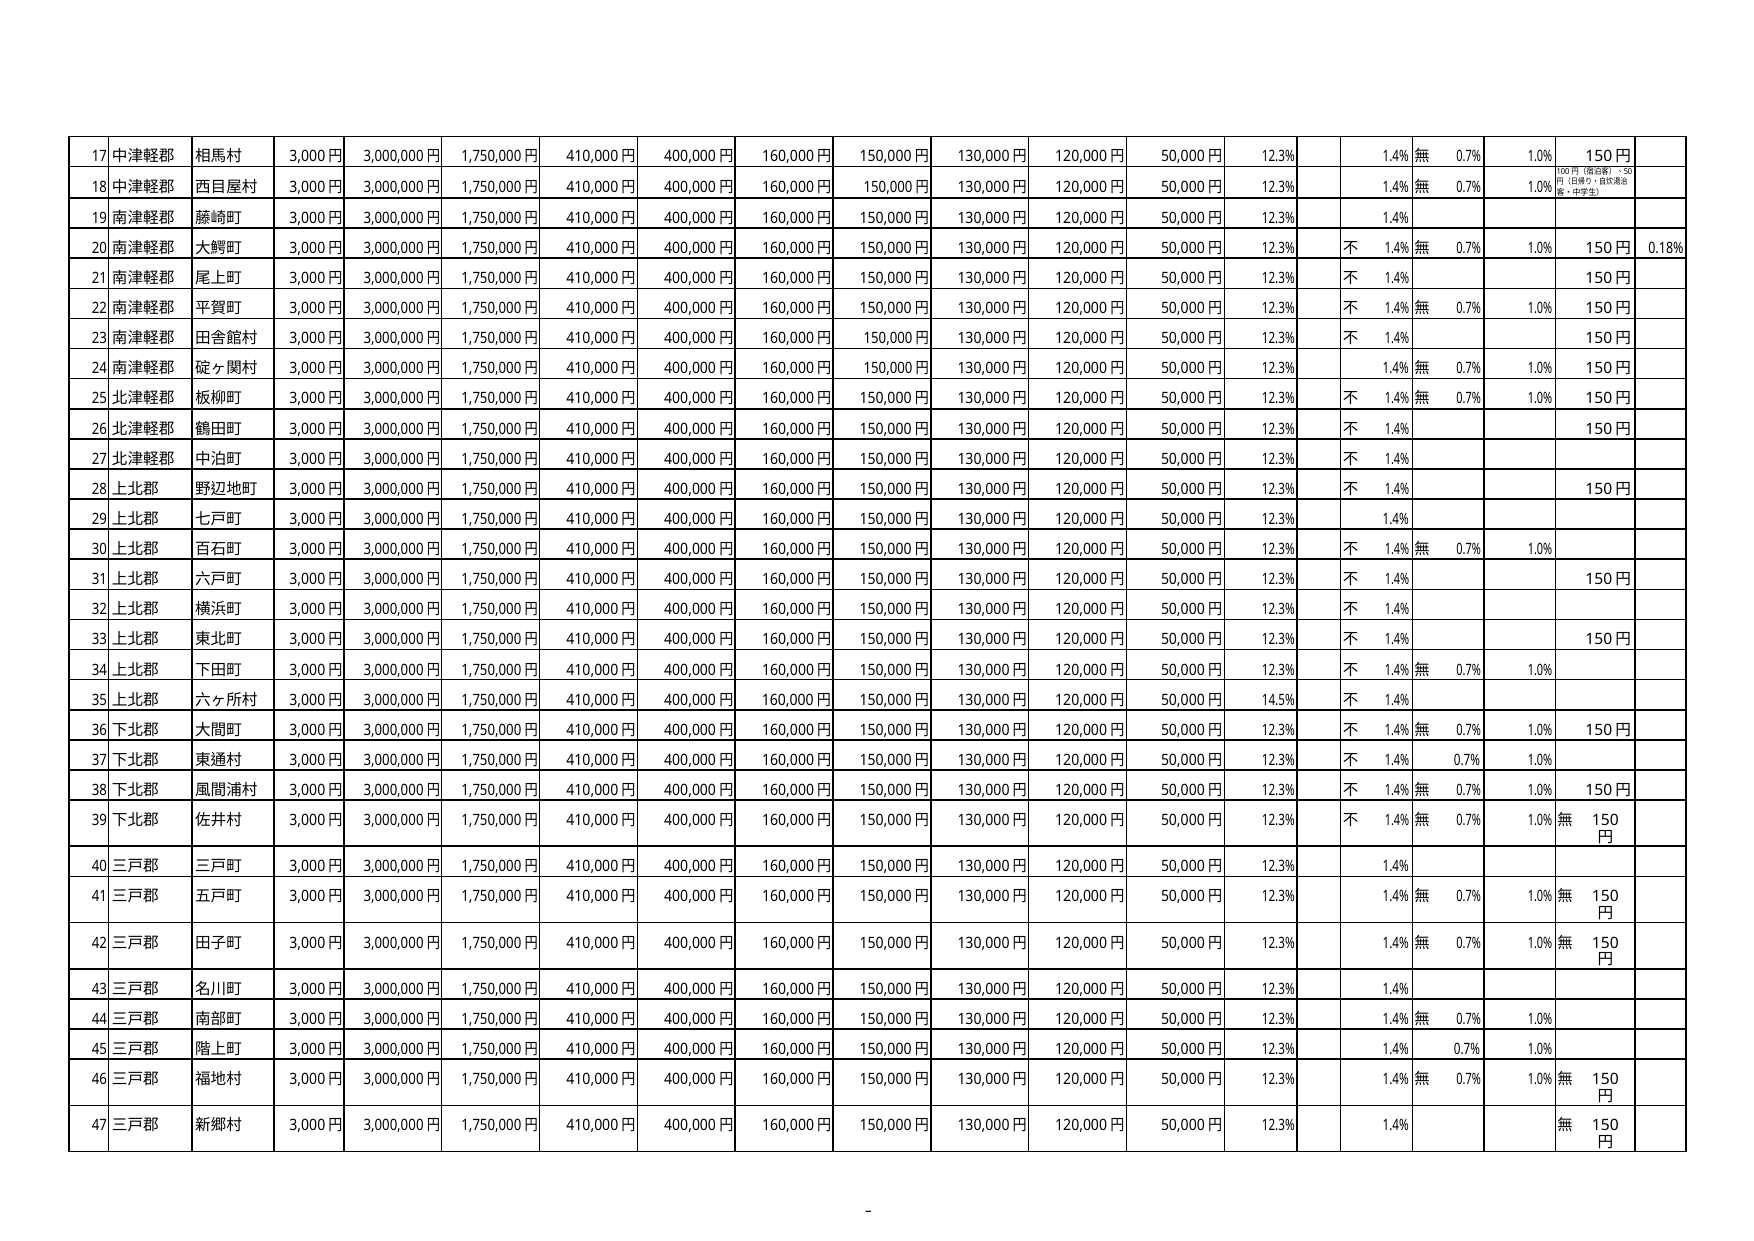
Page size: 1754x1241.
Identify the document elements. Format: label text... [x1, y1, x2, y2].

table_cell 0.7% [1443, 650, 1483, 679]
table_cell [1485, 410, 1555, 438]
table_cell 130,000円 [932, 379, 1028, 408]
table_cell 1.0% [1485, 877, 1555, 922]
table_cell 無 [1413, 923, 1443, 968]
table_cell 120,000円 [1029, 650, 1126, 679]
table_cell 12.3% [1225, 500, 1296, 528]
table_cell [1413, 620, 1483, 649]
table_cell 120,000円 [1029, 1030, 1126, 1058]
table_cell 1,750,000円 [442, 847, 539, 876]
table_cell 大間町 [193, 711, 273, 739]
table_cell 1.4% [1341, 167, 1412, 197]
table_cell [1636, 259, 1685, 287]
table_cell 130,000円 [932, 801, 1028, 845]
table_cell 50,000円 [1127, 970, 1224, 998]
table_cell 3,000円 [275, 410, 343, 438]
table_cell 1.4% [1371, 711, 1412, 739]
table_cell 400,000円 [638, 560, 734, 588]
table_cell 410,000円 [540, 349, 637, 378]
table_cell [1485, 500, 1555, 528]
table_cell 33 [70, 620, 108, 649]
table_cell 150円 [1580, 923, 1634, 968]
table_cell [1413, 970, 1483, 998]
table_cell 410,000円 [540, 970, 637, 998]
table_cell 1,750,000円 [442, 1030, 539, 1058]
table_cell 150円 [1556, 259, 1634, 287]
table_cell 1,750,000円 [442, 1000, 539, 1028]
table_cell 130,000円 [932, 560, 1028, 588]
table_cell 160,000円 [736, 680, 832, 709]
table_cell 50,000円 [1127, 877, 1224, 922]
table_cell 120,000円 [1029, 620, 1126, 649]
table_cell [1636, 741, 1685, 769]
table_cell 1,750,000円 [442, 289, 539, 317]
table_cell 1.4% [1371, 229, 1412, 257]
table_cell 3,000円 [275, 379, 343, 408]
table_cell [1298, 440, 1340, 468]
table_cell 120,000円 [1029, 259, 1126, 287]
table_cell 南津軽郡 [109, 349, 191, 378]
table_cell 1,750,000円 [442, 650, 539, 679]
table_cell [1485, 847, 1555, 876]
table_cell [1413, 590, 1483, 618]
table_cell 1.0% [1485, 801, 1555, 845]
table_cell 3,000,000円 [345, 923, 441, 968]
table_cell 50,000円 [1127, 1106, 1224, 1151]
table_cell 上北郡 [109, 680, 191, 709]
table_cell 160,000円 [736, 590, 832, 618]
table_cell 0.7% [1413, 741, 1483, 769]
table_cell 3,000,000円 [345, 560, 441, 588]
table_cell [1413, 1106, 1483, 1151]
table_cell [1636, 711, 1685, 739]
table_cell 平賀町 [193, 289, 273, 317]
table_cell 410,000円 [540, 500, 637, 528]
table_cell 160,000円 [736, 1060, 832, 1104]
table_cell 不 [1341, 530, 1371, 558]
table_cell 400,000円 [638, 1060, 734, 1104]
table_cell 1,750,000円 [442, 410, 539, 438]
table_cell 120,000円 [1029, 440, 1126, 468]
table_header 0.7% [1443, 137, 1483, 166]
table_cell 410,000円 [540, 923, 637, 968]
table_cell 410,000円 [540, 741, 637, 769]
table_cell 150,000円 [834, 590, 930, 618]
table_cell 無 [1413, 289, 1443, 317]
table_cell [1298, 560, 1340, 588]
table_cell 東北町 [193, 620, 273, 649]
table_cell 3,000,000円 [345, 349, 441, 378]
table_cell 3,000,000円 [345, 711, 441, 739]
table_cell 400,000円 [638, 319, 734, 348]
table_cell 1.0% [1485, 530, 1555, 558]
table_cell 3,000,000円 [345, 877, 441, 922]
table_header 400,000円 [638, 137, 734, 166]
table_cell 150円 [1580, 1060, 1634, 1104]
table_cell 44 [70, 1000, 108, 1028]
table_header [1298, 137, 1340, 166]
table_cell 不 [1341, 590, 1371, 618]
table_cell [1636, 970, 1685, 998]
table_cell 1.4% [1371, 530, 1412, 558]
table_cell 160,000円 [736, 289, 832, 317]
table_cell 三戸郡 [109, 847, 191, 876]
table_cell 12.3% [1225, 289, 1296, 317]
table_cell 400,000円 [638, 711, 734, 739]
table_cell 130,000円 [932, 167, 1028, 197]
table_cell [1556, 680, 1634, 709]
table_cell 不 [1341, 319, 1371, 348]
table_cell 不 [1341, 650, 1371, 679]
table_cell 無 [1413, 1000, 1443, 1028]
table_cell 北津軽郡 [109, 379, 191, 408]
table_cell 120,000円 [1029, 847, 1126, 876]
table_cell 1.4% [1371, 410, 1412, 438]
table_cell 130,000円 [932, 877, 1028, 922]
table_cell 20 [70, 229, 108, 257]
table_cell 400,000円 [638, 680, 734, 709]
table_cell 下北郡 [109, 711, 191, 739]
table_cell 六戸町 [193, 560, 273, 588]
table_cell 1.0% [1485, 923, 1555, 968]
table_cell [1413, 440, 1483, 468]
table_cell 1.4% [1341, 1106, 1412, 1151]
table_cell 150,000円 [834, 500, 930, 528]
table_cell 160,000円 [736, 650, 832, 679]
table_cell 田子町 [193, 923, 273, 968]
table_cell 下北郡 [109, 741, 191, 769]
table_cell 150,000円 [834, 1030, 930, 1058]
table_cell 3,000円 [275, 530, 343, 558]
table_cell 1,750,000円 [442, 199, 539, 227]
table_cell 400,000円 [638, 877, 734, 922]
table_cell 130,000円 [932, 229, 1028, 257]
table_cell 1.4% [1341, 199, 1412, 227]
table_cell 400,000円 [638, 923, 734, 968]
table_cell 410,000円 [540, 771, 637, 799]
table_cell [1556, 741, 1634, 769]
table_cell 50,000円 [1127, 1000, 1224, 1028]
table_cell 1,750,000円 [442, 1106, 539, 1151]
table_cell 410,000円 [540, 680, 637, 709]
table_cell 120,000円 [1029, 199, 1126, 227]
table_cell 400,000円 [638, 259, 734, 287]
table_cell 27 [70, 440, 108, 468]
table_cell 50,000円 [1127, 923, 1224, 968]
table_cell 3,000円 [275, 1106, 343, 1151]
table_cell [1298, 771, 1340, 799]
table_cell 無 [1413, 167, 1443, 197]
table_cell 160,000円 [736, 440, 832, 468]
table_cell [1298, 289, 1340, 317]
table_cell [1298, 590, 1340, 618]
table_cell 風間浦村 [193, 771, 273, 799]
table_cell 1.4% [1371, 620, 1412, 649]
table_cell 1,750,000円 [442, 379, 539, 408]
table_cell 130,000円 [932, 741, 1028, 769]
table_cell 50,000円 [1127, 349, 1224, 378]
table_header 12.3% [1225, 137, 1296, 166]
table_cell 3,000円 [275, 349, 343, 378]
table_cell 120,000円 [1029, 319, 1126, 348]
table_cell 22 [70, 289, 108, 317]
table_cell 50,000円 [1127, 711, 1224, 739]
table_cell 150,000円 [834, 560, 930, 588]
table_cell [1298, 1000, 1340, 1028]
table_cell 不 [1341, 470, 1371, 498]
table_cell 150円 [1580, 1106, 1634, 1151]
table_cell 上北郡 [109, 470, 191, 498]
table_cell 3,000,000円 [345, 410, 441, 438]
table_cell 150,000円 [834, 530, 930, 558]
table_cell 北津軽郡 [109, 440, 191, 468]
table_header 1,750,000円 [442, 137, 539, 166]
table_cell 0.7% [1443, 711, 1483, 739]
table_cell 50,000円 [1127, 379, 1224, 408]
table_cell [1298, 1030, 1340, 1058]
table_cell [1298, 970, 1340, 998]
table_cell 1.4% [1371, 319, 1412, 348]
table_cell 1.4% [1371, 590, 1412, 618]
table_cell [1636, 500, 1685, 528]
table_cell 46 [70, 1060, 108, 1104]
table_cell 400,000円 [638, 970, 734, 998]
table_cell 120,000円 [1029, 530, 1126, 558]
table_cell 120,000円 [1029, 410, 1126, 438]
table_cell 不 [1341, 771, 1371, 799]
table_cell 1.0% [1485, 711, 1555, 739]
table_cell 130,000円 [932, 1030, 1028, 1058]
table_cell 160,000円 [736, 259, 832, 287]
table_cell 六ヶ所村 [193, 680, 273, 709]
table_cell [1636, 199, 1685, 227]
table_cell 12.3% [1225, 847, 1296, 876]
table_cell 1.4% [1371, 771, 1412, 799]
table_cell [1413, 259, 1483, 287]
table_cell 23 [70, 319, 108, 348]
table_cell [1636, 319, 1685, 348]
table_cell 3,000,000円 [345, 1060, 441, 1104]
table_cell 1.4% [1371, 440, 1412, 468]
table_cell 50,000円 [1127, 741, 1224, 769]
table_cell 12.3% [1225, 379, 1296, 408]
table_cell 150円 [1580, 801, 1634, 845]
table_cell 3,000,000円 [345, 590, 441, 618]
table_header 50,000円 [1127, 137, 1224, 166]
table_cell 南津軽郡 [109, 229, 191, 257]
table_cell 130,000円 [932, 440, 1028, 468]
table_cell 1,750,000円 [442, 923, 539, 968]
table_cell 12.3% [1225, 530, 1296, 558]
table_cell [1485, 440, 1555, 468]
table_cell 120,000円 [1029, 349, 1126, 378]
table_cell 12.3% [1225, 741, 1296, 769]
table_cell 不 [1341, 379, 1371, 408]
table_cell 12.3% [1225, 801, 1296, 845]
table_cell 12.3% [1225, 590, 1296, 618]
table_cell 12.3% [1225, 877, 1296, 922]
table_cell 1,750,000円 [442, 590, 539, 618]
table_cell 150,000円 [834, 1060, 930, 1104]
table_cell [1298, 1060, 1340, 1104]
table_cell [1636, 440, 1685, 468]
table_cell 410,000円 [540, 801, 637, 845]
table_cell 25 [70, 379, 108, 408]
table_cell 50,000円 [1127, 530, 1224, 558]
table_cell 400,000円 [638, 1000, 734, 1028]
table_cell 150,000円 [834, 199, 930, 227]
table_cell 130,000円 [932, 259, 1028, 287]
table_cell 410,000円 [540, 289, 637, 317]
table_cell 南津軽郡 [109, 289, 191, 317]
table_cell 130,000円 [932, 970, 1028, 998]
table_cell 無 [1556, 1106, 1580, 1151]
table_cell [1413, 560, 1483, 588]
table_cell [1413, 500, 1483, 528]
table_cell 410,000円 [540, 199, 637, 227]
table_cell 1.4% [1371, 741, 1412, 769]
table_cell 50,000円 [1127, 470, 1224, 498]
table_cell 3,000,000円 [345, 199, 441, 227]
table_cell 上北郡 [109, 500, 191, 528]
table_cell 12.3% [1225, 319, 1296, 348]
table_cell 150,000円 [834, 229, 930, 257]
table_cell [1556, 440, 1634, 468]
table_cell 160,000円 [736, 199, 832, 227]
table_cell [1485, 560, 1555, 588]
table_header 17 [70, 137, 108, 166]
table_cell 410,000円 [540, 1030, 637, 1058]
table_cell 1,750,000円 [442, 711, 539, 739]
table_cell 410,000円 [540, 847, 637, 876]
table_cell [1556, 650, 1634, 679]
table_cell 50,000円 [1127, 620, 1224, 649]
table_cell 130,000円 [932, 470, 1028, 498]
table_cell 130,000円 [932, 289, 1028, 317]
table_cell 150,000円 [834, 711, 930, 739]
table_header 150円 [1556, 137, 1634, 166]
table_cell 1,750,000円 [442, 741, 539, 769]
table_cell [1298, 923, 1340, 968]
table_cell 150円 [1556, 470, 1634, 498]
table_cell 400,000円 [638, 1030, 734, 1058]
table_header 150,000円 [834, 137, 930, 166]
table_cell 130,000円 [932, 410, 1028, 438]
table_cell 130,000円 [932, 650, 1028, 679]
table_cell [1636, 1030, 1685, 1058]
table_cell [1636, 289, 1685, 317]
table_cell 29 [70, 500, 108, 528]
table_cell 150,000円 [834, 289, 930, 317]
table_cell 0.7% [1443, 229, 1483, 257]
table_header 3,000円 [275, 137, 343, 166]
table_cell 1.4% [1341, 970, 1412, 998]
table_cell 3,000円 [275, 650, 343, 679]
table_cell 50,000円 [1127, 500, 1224, 528]
table_cell 34 [70, 650, 108, 679]
table_cell 400,000円 [638, 650, 734, 679]
table_cell 1.4% [1371, 289, 1412, 317]
table_cell [1485, 259, 1555, 287]
table_cell 38 [70, 771, 108, 799]
table_cell 12.3% [1225, 1060, 1296, 1104]
table_cell 47 [70, 1106, 108, 1151]
table_cell 160,000円 [736, 410, 832, 438]
table_cell [1413, 319, 1483, 348]
table_cell 無 [1413, 771, 1443, 799]
table_cell 3,000,000円 [345, 167, 441, 197]
table_cell 400,000円 [638, 289, 734, 317]
table_cell 400,000円 [638, 847, 734, 876]
table_cell 150,000円 [834, 1106, 930, 1151]
table_cell 3,000円 [275, 801, 343, 845]
table_cell 410,000円 [540, 1000, 637, 1028]
table_cell 3,000円 [275, 259, 343, 287]
table_cell 150円 [1556, 229, 1634, 257]
table_cell 三戸郡 [109, 1030, 191, 1058]
table_cell 3,000,000円 [345, 1000, 441, 1028]
table_cell 400,000円 [638, 199, 734, 227]
table_cell 3,000円 [275, 1060, 343, 1104]
table_cell 150円 [1556, 379, 1634, 408]
table_cell 120,000円 [1029, 711, 1126, 739]
table_cell 1,750,000円 [442, 680, 539, 709]
table_cell 1,750,000円 [442, 229, 539, 257]
table_cell 400,000円 [638, 771, 734, 799]
table_cell 0.18% [1636, 229, 1685, 257]
table_cell 120,000円 [1029, 923, 1126, 968]
table_cell 3,000円 [275, 877, 343, 922]
table_cell 不 [1341, 440, 1371, 468]
table_cell 3,000,000円 [345, 440, 441, 468]
table_cell 150,000円 [834, 923, 930, 968]
table_cell [1298, 650, 1340, 679]
table_cell 39 [70, 801, 108, 845]
table_cell 12.3% [1225, 923, 1296, 968]
table_cell 無 [1413, 229, 1443, 257]
table_cell 0.7% [1443, 923, 1483, 968]
table_cell 1.4% [1341, 877, 1412, 922]
table_cell 410,000円 [540, 1106, 637, 1151]
table_cell 3,000円 [275, 167, 343, 197]
table_cell 120,000円 [1029, 560, 1126, 588]
table_cell 130,000円 [932, 680, 1028, 709]
table_cell [1556, 530, 1634, 558]
table_cell [1485, 470, 1555, 498]
table_cell [1298, 1106, 1340, 1151]
table_cell 50,000円 [1127, 650, 1224, 679]
table_cell 南部町 [193, 1000, 273, 1028]
table_cell 160,000円 [736, 1106, 832, 1151]
table_cell 0.7% [1443, 1000, 1483, 1028]
table_cell 50,000円 [1127, 410, 1224, 438]
table_cell [1298, 877, 1340, 922]
table_cell 3,000円 [275, 590, 343, 618]
table_cell 1,750,000円 [442, 167, 539, 197]
table_cell 42 [70, 923, 108, 968]
table_cell 野辺地町 [193, 470, 273, 498]
table_cell 410,000円 [540, 650, 637, 679]
table_cell 南津軽郡 [109, 199, 191, 227]
table_cell [1298, 259, 1340, 287]
table_cell [1413, 847, 1483, 876]
table_cell 14.5% [1225, 680, 1296, 709]
table_cell [1556, 970, 1634, 998]
table_cell 50,000円 [1127, 590, 1224, 618]
table_cell 150円 [1556, 319, 1634, 348]
table_cell 3,000,000円 [345, 319, 441, 348]
table_cell 福地村 [193, 1060, 273, 1104]
table_cell 160,000円 [736, 923, 832, 968]
table_cell 400,000円 [638, 801, 734, 845]
table_cell 410,000円 [540, 440, 637, 468]
table_cell 130,000円 [932, 847, 1028, 876]
table_cell 0.7% [1443, 1060, 1483, 1104]
table_cell 3,000,000円 [345, 771, 441, 799]
table_cell 三戸郡 [109, 1000, 191, 1028]
table_cell [1636, 349, 1685, 378]
table_cell 3,000円 [275, 771, 343, 799]
table_cell 400,000円 [638, 379, 734, 408]
table_cell 400,000円 [638, 1106, 734, 1151]
table_cell [1636, 590, 1685, 618]
table_cell 3,000,000円 [345, 680, 441, 709]
table_cell 3,000円 [275, 847, 343, 876]
table_cell 130,000円 [932, 590, 1028, 618]
table_cell [1636, 771, 1685, 799]
table_cell 31 [70, 560, 108, 588]
table_cell 3,000円 [275, 620, 343, 649]
table_cell 中津軽郡 [109, 167, 191, 197]
table_cell 1.0% [1485, 1030, 1555, 1058]
table_cell 3,000円 [275, 970, 343, 998]
table_cell 28 [70, 470, 108, 498]
table_cell 南津軽郡 [109, 319, 191, 348]
table_cell 三戸郡 [109, 1060, 191, 1104]
table_cell 下田町 [193, 650, 273, 679]
table_cell 下北郡 [109, 801, 191, 845]
table_cell 160,000円 [736, 500, 832, 528]
table_cell 1.0% [1485, 229, 1555, 257]
table_cell 150,000円 [834, 877, 930, 922]
table_cell [1298, 741, 1340, 769]
table_cell 12.3% [1225, 470, 1296, 498]
table_cell [1636, 801, 1685, 845]
table_cell [1636, 877, 1685, 922]
table_cell 3,000,000円 [345, 289, 441, 317]
table_cell 410,000円 [540, 259, 637, 287]
table_cell 3,000円 [275, 560, 343, 588]
table_cell 上北郡 [109, 650, 191, 679]
table_header 1.0% [1485, 137, 1555, 166]
table_cell 150,000円 [834, 771, 930, 799]
table_cell 百石町 [193, 530, 273, 558]
table_cell 120,000円 [1029, 1060, 1126, 1104]
table_cell 3,000,000円 [345, 470, 441, 498]
table_cell 160,000円 [736, 229, 832, 257]
table_cell 150,000円 [834, 741, 930, 769]
table_cell 160,000円 [736, 771, 832, 799]
table_cell 150,000円 [834, 620, 930, 649]
table_cell 120,000円 [1029, 1106, 1126, 1151]
table_cell [1636, 1106, 1685, 1151]
table_cell 400,000円 [638, 470, 734, 498]
table_cell [1485, 1106, 1555, 1151]
table_cell 下北郡 [109, 771, 191, 799]
table_cell 160,000円 [736, 711, 832, 739]
table_cell 1.4% [1341, 847, 1412, 876]
table_cell [1636, 470, 1685, 498]
table_cell [1636, 560, 1685, 588]
table_cell 東通村 [193, 741, 273, 769]
table_cell 30 [70, 530, 108, 558]
table_cell 12.3% [1225, 229, 1296, 257]
table_cell [1485, 680, 1555, 709]
table_cell 1,750,000円 [442, 259, 539, 287]
table_cell 無 [1413, 877, 1443, 922]
table_cell [1413, 470, 1483, 498]
table_cell 1,750,000円 [442, 877, 539, 922]
table_cell 410,000円 [540, 229, 637, 257]
table_cell 50,000円 [1127, 167, 1224, 197]
table_header 3,000,000円 [345, 137, 441, 166]
table_cell 1,750,000円 [442, 560, 539, 588]
table_cell 160,000円 [736, 1000, 832, 1028]
table_cell 1.4% [1371, 470, 1412, 498]
table_cell 150,000円 [834, 650, 930, 679]
table_cell 藤崎町 [193, 199, 273, 227]
table_cell 1.4% [1371, 560, 1412, 588]
table_cell 150円 [1556, 620, 1634, 649]
table_cell 1.0% [1485, 167, 1555, 197]
table_cell 三戸郡 [109, 923, 191, 968]
table_cell 無 [1556, 923, 1580, 968]
table_cell 1,750,000円 [442, 500, 539, 528]
table_cell 0.7% [1443, 289, 1483, 317]
table_cell 400,000円 [638, 500, 734, 528]
table_cell 40 [70, 847, 108, 876]
table_cell 12.3% [1225, 711, 1296, 739]
table_cell 410,000円 [540, 319, 637, 348]
table_cell 3,000,000円 [345, 229, 441, 257]
table_cell 410,000円 [540, 530, 637, 558]
table_cell 160,000円 [736, 379, 832, 408]
table_cell 1.0% [1485, 650, 1555, 679]
table_cell 43 [70, 970, 108, 998]
table_cell 1.4% [1371, 680, 1412, 709]
table_cell 3,000円 [275, 500, 343, 528]
table_cell 3,000,000円 [345, 1106, 441, 1151]
table_cell 3,000,000円 [345, 741, 441, 769]
table_cell 1.0% [1485, 741, 1555, 769]
table_cell 無 [1413, 530, 1443, 558]
table_cell 50,000円 [1127, 1060, 1224, 1104]
table_cell [1298, 620, 1340, 649]
table_cell 中泊町 [193, 440, 273, 468]
table_cell 三戸町 [193, 847, 273, 876]
table_cell 三戸郡 [109, 970, 191, 998]
table_cell 160,000円 [736, 470, 832, 498]
table_cell 12.3% [1225, 349, 1296, 378]
table_cell 不 [1341, 620, 1371, 649]
table_cell 1,750,000円 [442, 530, 539, 558]
table_cell 160,000円 [736, 560, 832, 588]
table_cell 無 [1413, 801, 1443, 845]
table_cell 120,000円 [1029, 771, 1126, 799]
table_cell 北津軽郡 [109, 410, 191, 438]
table_cell 120,000円 [1029, 500, 1126, 528]
table_cell 160,000円 [736, 319, 832, 348]
table_cell 3,000円 [275, 711, 343, 739]
table_cell [1485, 199, 1555, 227]
table_cell 120,000円 [1029, 229, 1126, 257]
table_cell 400,000円 [638, 167, 734, 197]
table_cell 田舎館村 [193, 319, 273, 348]
table_cell [1636, 620, 1685, 649]
table_cell [1636, 530, 1685, 558]
table_cell [1485, 620, 1555, 649]
table_cell 三戸郡 [109, 1106, 191, 1151]
table_cell 410,000円 [540, 410, 637, 438]
table_cell 0.7% [1413, 1030, 1483, 1058]
table_cell 160,000円 [736, 877, 832, 922]
table_cell [1298, 167, 1340, 197]
table_cell [1636, 1060, 1685, 1104]
table_cell 不 [1341, 229, 1371, 257]
table_cell 160,000円 [736, 847, 832, 876]
table_cell 150,000円 [834, 1000, 930, 1028]
table_cell 120,000円 [1029, 379, 1126, 408]
table_cell [1636, 410, 1685, 438]
table_cell [1298, 801, 1340, 845]
table_cell 0.7% [1443, 877, 1483, 922]
table_cell [1636, 680, 1685, 709]
table_cell [1556, 847, 1634, 876]
table_cell 無 [1413, 379, 1443, 408]
table_cell 1.4% [1371, 259, 1412, 287]
table_cell 120,000円 [1029, 289, 1126, 317]
table_cell 410,000円 [540, 560, 637, 588]
table_cell 0.7% [1443, 379, 1483, 408]
table_cell [1413, 199, 1483, 227]
table_cell 120,000円 [1029, 470, 1126, 498]
table_cell 上北郡 [109, 560, 191, 588]
table_cell 130,000円 [932, 1000, 1028, 1028]
table_cell 三戸郡 [109, 877, 191, 922]
table_cell 50,000円 [1127, 289, 1224, 317]
table_cell [1556, 590, 1634, 618]
table_cell 160,000円 [736, 741, 832, 769]
table_cell [1298, 680, 1340, 709]
table_cell 1,750,000円 [442, 771, 539, 799]
table_cell [1298, 711, 1340, 739]
table_cell 階上町 [193, 1030, 273, 1058]
table_cell 18 [70, 167, 108, 197]
table_cell 150,000円 [834, 319, 930, 348]
table_cell 130,000円 [932, 199, 1028, 227]
table_cell 鶴田町 [193, 410, 273, 438]
table_cell [1298, 379, 1340, 408]
table_cell 3,000円 [275, 1000, 343, 1028]
table_cell 400,000円 [638, 349, 734, 378]
table_cell [1636, 847, 1685, 876]
table_cell 150円 [1556, 771, 1634, 799]
table_cell 12.3% [1225, 1106, 1296, 1151]
table_cell 24 [70, 349, 108, 378]
table_cell 上北郡 [109, 530, 191, 558]
table_cell 1.4% [1341, 349, 1412, 378]
table_cell 130,000円 [932, 1060, 1028, 1104]
table_cell [1485, 319, 1555, 348]
table_cell 3,000,000円 [345, 259, 441, 287]
table_cell 400,000円 [638, 590, 734, 618]
table_cell 無 [1413, 1060, 1443, 1104]
table_header 中津軽郡 [109, 137, 191, 166]
table_cell 12.3% [1225, 1000, 1296, 1028]
table_cell 1.0% [1485, 289, 1555, 317]
table_cell 1.0% [1485, 379, 1555, 408]
table_cell 上北郡 [109, 620, 191, 649]
table_cell 1.4% [1371, 801, 1412, 845]
table_cell 160,000円 [736, 801, 832, 845]
table_cell 150,000円 [834, 379, 930, 408]
table_cell [1298, 470, 1340, 498]
table_cell 150,000円 [834, 167, 930, 197]
table_cell 400,000円 [638, 741, 734, 769]
table_cell 3,000,000円 [345, 847, 441, 876]
table_cell 150円 [1556, 560, 1634, 588]
table_cell 3,000円 [275, 741, 343, 769]
table_cell [1556, 199, 1634, 227]
table_cell 大鰐町 [193, 229, 273, 257]
table_cell [1556, 1000, 1634, 1028]
table_cell 3,000円 [275, 440, 343, 468]
table_cell 3,000,000円 [345, 530, 441, 558]
table_cell 新郷村 [193, 1106, 273, 1151]
table_cell 50,000円 [1127, 771, 1224, 799]
table_cell [1298, 847, 1340, 876]
table_header [1636, 137, 1685, 166]
table_cell 南津軽郡 [109, 259, 191, 287]
table_cell 41 [70, 877, 108, 922]
table_cell [1298, 199, 1340, 227]
table_cell 160,000円 [736, 620, 832, 649]
table_cell 130,000円 [932, 319, 1028, 348]
table_cell 無 [1413, 349, 1443, 378]
table_cell 120,000円 [1029, 590, 1126, 618]
table_cell [1636, 379, 1685, 408]
table_cell 無 [1556, 1060, 1580, 1104]
table_cell 12.3% [1225, 1030, 1296, 1058]
table_cell 不 [1341, 801, 1371, 845]
table_cell 0.7% [1443, 771, 1483, 799]
table_cell [1298, 410, 1340, 438]
table_cell 150,000円 [834, 970, 930, 998]
table_cell 1,750,000円 [442, 620, 539, 649]
table_cell 不 [1341, 560, 1371, 588]
table_cell 0.7% [1443, 530, 1483, 558]
table_cell 130,000円 [932, 771, 1028, 799]
table_cell 不 [1341, 410, 1371, 438]
table_cell 3,000円 [275, 319, 343, 348]
table_cell 不 [1341, 741, 1371, 769]
table_cell 150,000円 [834, 410, 930, 438]
table_cell 0.7% [1443, 167, 1483, 197]
table_cell [1636, 167, 1685, 197]
table_cell 1,750,000円 [442, 470, 539, 498]
table_cell 120,000円 [1029, 741, 1126, 769]
table_cell 150,000円 [834, 801, 930, 845]
table_cell 130,000円 [932, 530, 1028, 558]
table_cell 50,000円 [1127, 1030, 1224, 1058]
table_cell 150,000円 [834, 847, 930, 876]
table_cell 50,000円 [1127, 319, 1224, 348]
table_cell 19 [70, 199, 108, 227]
table_cell 無 [1556, 801, 1580, 845]
table_cell 不 [1341, 711, 1371, 739]
table_cell 400,000円 [638, 530, 734, 558]
table_cell 尾上町 [193, 259, 273, 287]
table_cell 3,000,000円 [345, 500, 441, 528]
table_header 410,000円 [540, 137, 637, 166]
table_cell 3,000円 [275, 923, 343, 968]
table_cell 1.4% [1341, 1030, 1412, 1058]
table_cell [1636, 650, 1685, 679]
table_cell 35 [70, 680, 108, 709]
table_cell 130,000円 [932, 1106, 1028, 1151]
table_cell 410,000円 [540, 470, 637, 498]
table_cell 37 [70, 741, 108, 769]
table_cell 名川町 [193, 970, 273, 998]
table_cell 120,000円 [1029, 1000, 1126, 1028]
table_cell 不 [1341, 680, 1371, 709]
table_header 相馬村 [193, 137, 273, 166]
table_cell 50,000円 [1127, 680, 1224, 709]
table_cell 130,000円 [932, 620, 1028, 649]
table_cell 400,000円 [638, 440, 734, 468]
table_cell 1,750,000円 [442, 970, 539, 998]
table_cell 不 [1341, 259, 1371, 287]
table_cell 120,000円 [1029, 680, 1126, 709]
table_header 120,000円 [1029, 137, 1126, 166]
table_cell 3,000,000円 [345, 620, 441, 649]
table_cell 1,750,000円 [442, 319, 539, 348]
table_cell 無 [1556, 877, 1580, 922]
table_cell 3,000,000円 [345, 650, 441, 679]
table_cell 32 [70, 590, 108, 618]
table_cell 150,000円 [834, 680, 930, 709]
table_cell 1.4% [1341, 1000, 1412, 1028]
table_cell 410,000円 [540, 167, 637, 197]
table_cell 150,000円 [834, 440, 930, 468]
table_cell 3,000円 [275, 199, 343, 227]
table_cell 1,750,000円 [442, 349, 539, 378]
table_cell 130,000円 [932, 500, 1028, 528]
table_cell 150,000円 [834, 349, 930, 378]
table_cell 400,000円 [638, 410, 734, 438]
table_cell 12.3% [1225, 167, 1296, 197]
table_cell 50,000円 [1127, 229, 1224, 257]
table_cell 12.3% [1225, 259, 1296, 287]
table_cell 12.3% [1225, 970, 1296, 998]
table_cell 1.4% [1341, 923, 1412, 968]
table_cell 50,000円 [1127, 440, 1224, 468]
table_cell 160,000円 [736, 970, 832, 998]
table_cell 1.4% [1341, 1060, 1412, 1104]
table_cell 3,000,000円 [345, 801, 441, 845]
table_cell 横浜町 [193, 590, 273, 618]
table_cell [1556, 500, 1634, 528]
table_cell 120,000円 [1029, 970, 1126, 998]
table_cell 無 [1413, 711, 1443, 739]
table_cell 150円 [1556, 410, 1634, 438]
table_cell 1,750,000円 [442, 1060, 539, 1104]
table_cell 160,000円 [736, 1030, 832, 1058]
table_cell 3,000円 [275, 1030, 343, 1058]
table_cell 碇ヶ関村 [193, 349, 273, 378]
table_header 無 [1413, 137, 1443, 166]
table_cell 板柳町 [193, 379, 273, 408]
table_cell 3,000,000円 [345, 1030, 441, 1058]
table_cell 130,000円 [932, 711, 1028, 739]
table_cell 1.4% [1371, 650, 1412, 679]
table_cell 七戸町 [193, 500, 273, 528]
table_cell 五戸町 [193, 877, 273, 922]
table_cell [1636, 1000, 1685, 1028]
table_cell 3,000円 [275, 470, 343, 498]
table_cell 400,000円 [638, 229, 734, 257]
table_cell 130,000円 [932, 349, 1028, 378]
table_header 1.4% [1341, 137, 1412, 166]
table_cell [1298, 530, 1340, 558]
table_cell [1413, 410, 1483, 438]
table_cell 50,000円 [1127, 560, 1224, 588]
table_cell 12.3% [1225, 199, 1296, 227]
table_cell 無 [1413, 650, 1443, 679]
table_cell [1298, 349, 1340, 378]
table_cell 150,000円 [834, 470, 930, 498]
table_cell 410,000円 [540, 711, 637, 739]
table_cell 3,000,000円 [345, 379, 441, 408]
table_cell 150円 [1580, 877, 1634, 922]
table_cell 400,000円 [638, 620, 734, 649]
table_cell 1,750,000円 [442, 801, 539, 845]
table_cell 120,000円 [1029, 167, 1126, 197]
table_cell 130,000円 [932, 923, 1028, 968]
table_cell 1.0% [1485, 349, 1555, 378]
table_cell 50,000円 [1127, 259, 1224, 287]
table_cell [1413, 680, 1483, 709]
table_cell 12.3% [1225, 410, 1296, 438]
table_cell 45 [70, 1030, 108, 1058]
table_cell 410,000円 [540, 877, 637, 922]
table_cell 3,000円 [275, 680, 343, 709]
table_cell 410,000円 [540, 1060, 637, 1104]
table_cell 410,000円 [540, 379, 637, 408]
table_cell 26 [70, 410, 108, 438]
table_cell 0.7% [1443, 801, 1483, 845]
table_cell [1298, 500, 1340, 528]
table_cell 410,000円 [540, 590, 637, 618]
table_cell 160,000円 [736, 530, 832, 558]
table_cell 150円 [1556, 349, 1634, 378]
table_cell 150円 [1556, 289, 1634, 317]
table_cell [1485, 970, 1555, 998]
table_cell 3,000円 [275, 289, 343, 317]
table_cell 410,000円 [540, 620, 637, 649]
table_cell 上北郡 [109, 590, 191, 618]
table_cell 50,000円 [1127, 847, 1224, 876]
table_cell 12.3% [1225, 650, 1296, 679]
table_cell 50,000円 [1127, 801, 1224, 845]
table_cell [1636, 923, 1685, 968]
table_cell 佐井村 [193, 801, 273, 845]
table_cell 150,000円 [834, 259, 930, 287]
table_cell 1.0% [1485, 1060, 1555, 1104]
table_cell 50,000円 [1127, 199, 1224, 227]
table_cell [1485, 590, 1555, 618]
table_cell 150円 [1556, 711, 1634, 739]
table_cell 1.0% [1485, 1000, 1555, 1028]
table_cell 1,750,000円 [442, 440, 539, 468]
table_cell 不 [1341, 289, 1371, 317]
table_cell 0.7% [1443, 349, 1483, 378]
table_cell 12.3% [1225, 440, 1296, 468]
table_cell 36 [70, 711, 108, 739]
table_cell 21 [70, 259, 108, 287]
table_cell [1298, 229, 1340, 257]
table_cell 12.3% [1225, 560, 1296, 588]
table_header 130,000円 [932, 137, 1028, 166]
table_cell 3,000,000円 [345, 970, 441, 998]
table_cell [1298, 319, 1340, 348]
table_cell 160,000円 [736, 349, 832, 378]
table_cell 12.3% [1225, 771, 1296, 799]
table_cell 西目屋村 [193, 167, 273, 197]
table_cell 3,000円 [275, 229, 343, 257]
table_cell 12.3% [1225, 620, 1296, 649]
table_cell [1556, 1030, 1634, 1058]
table_header 160,000円 [736, 137, 832, 166]
table_cell 120,000円 [1029, 801, 1126, 845]
table_cell 1.4% [1341, 500, 1412, 528]
table_cell 120,000円 [1029, 877, 1126, 922]
table_cell 160,000円 [736, 167, 832, 197]
table_cell 1.0% [1485, 771, 1555, 799]
table_cell 1.4% [1371, 379, 1412, 408]
